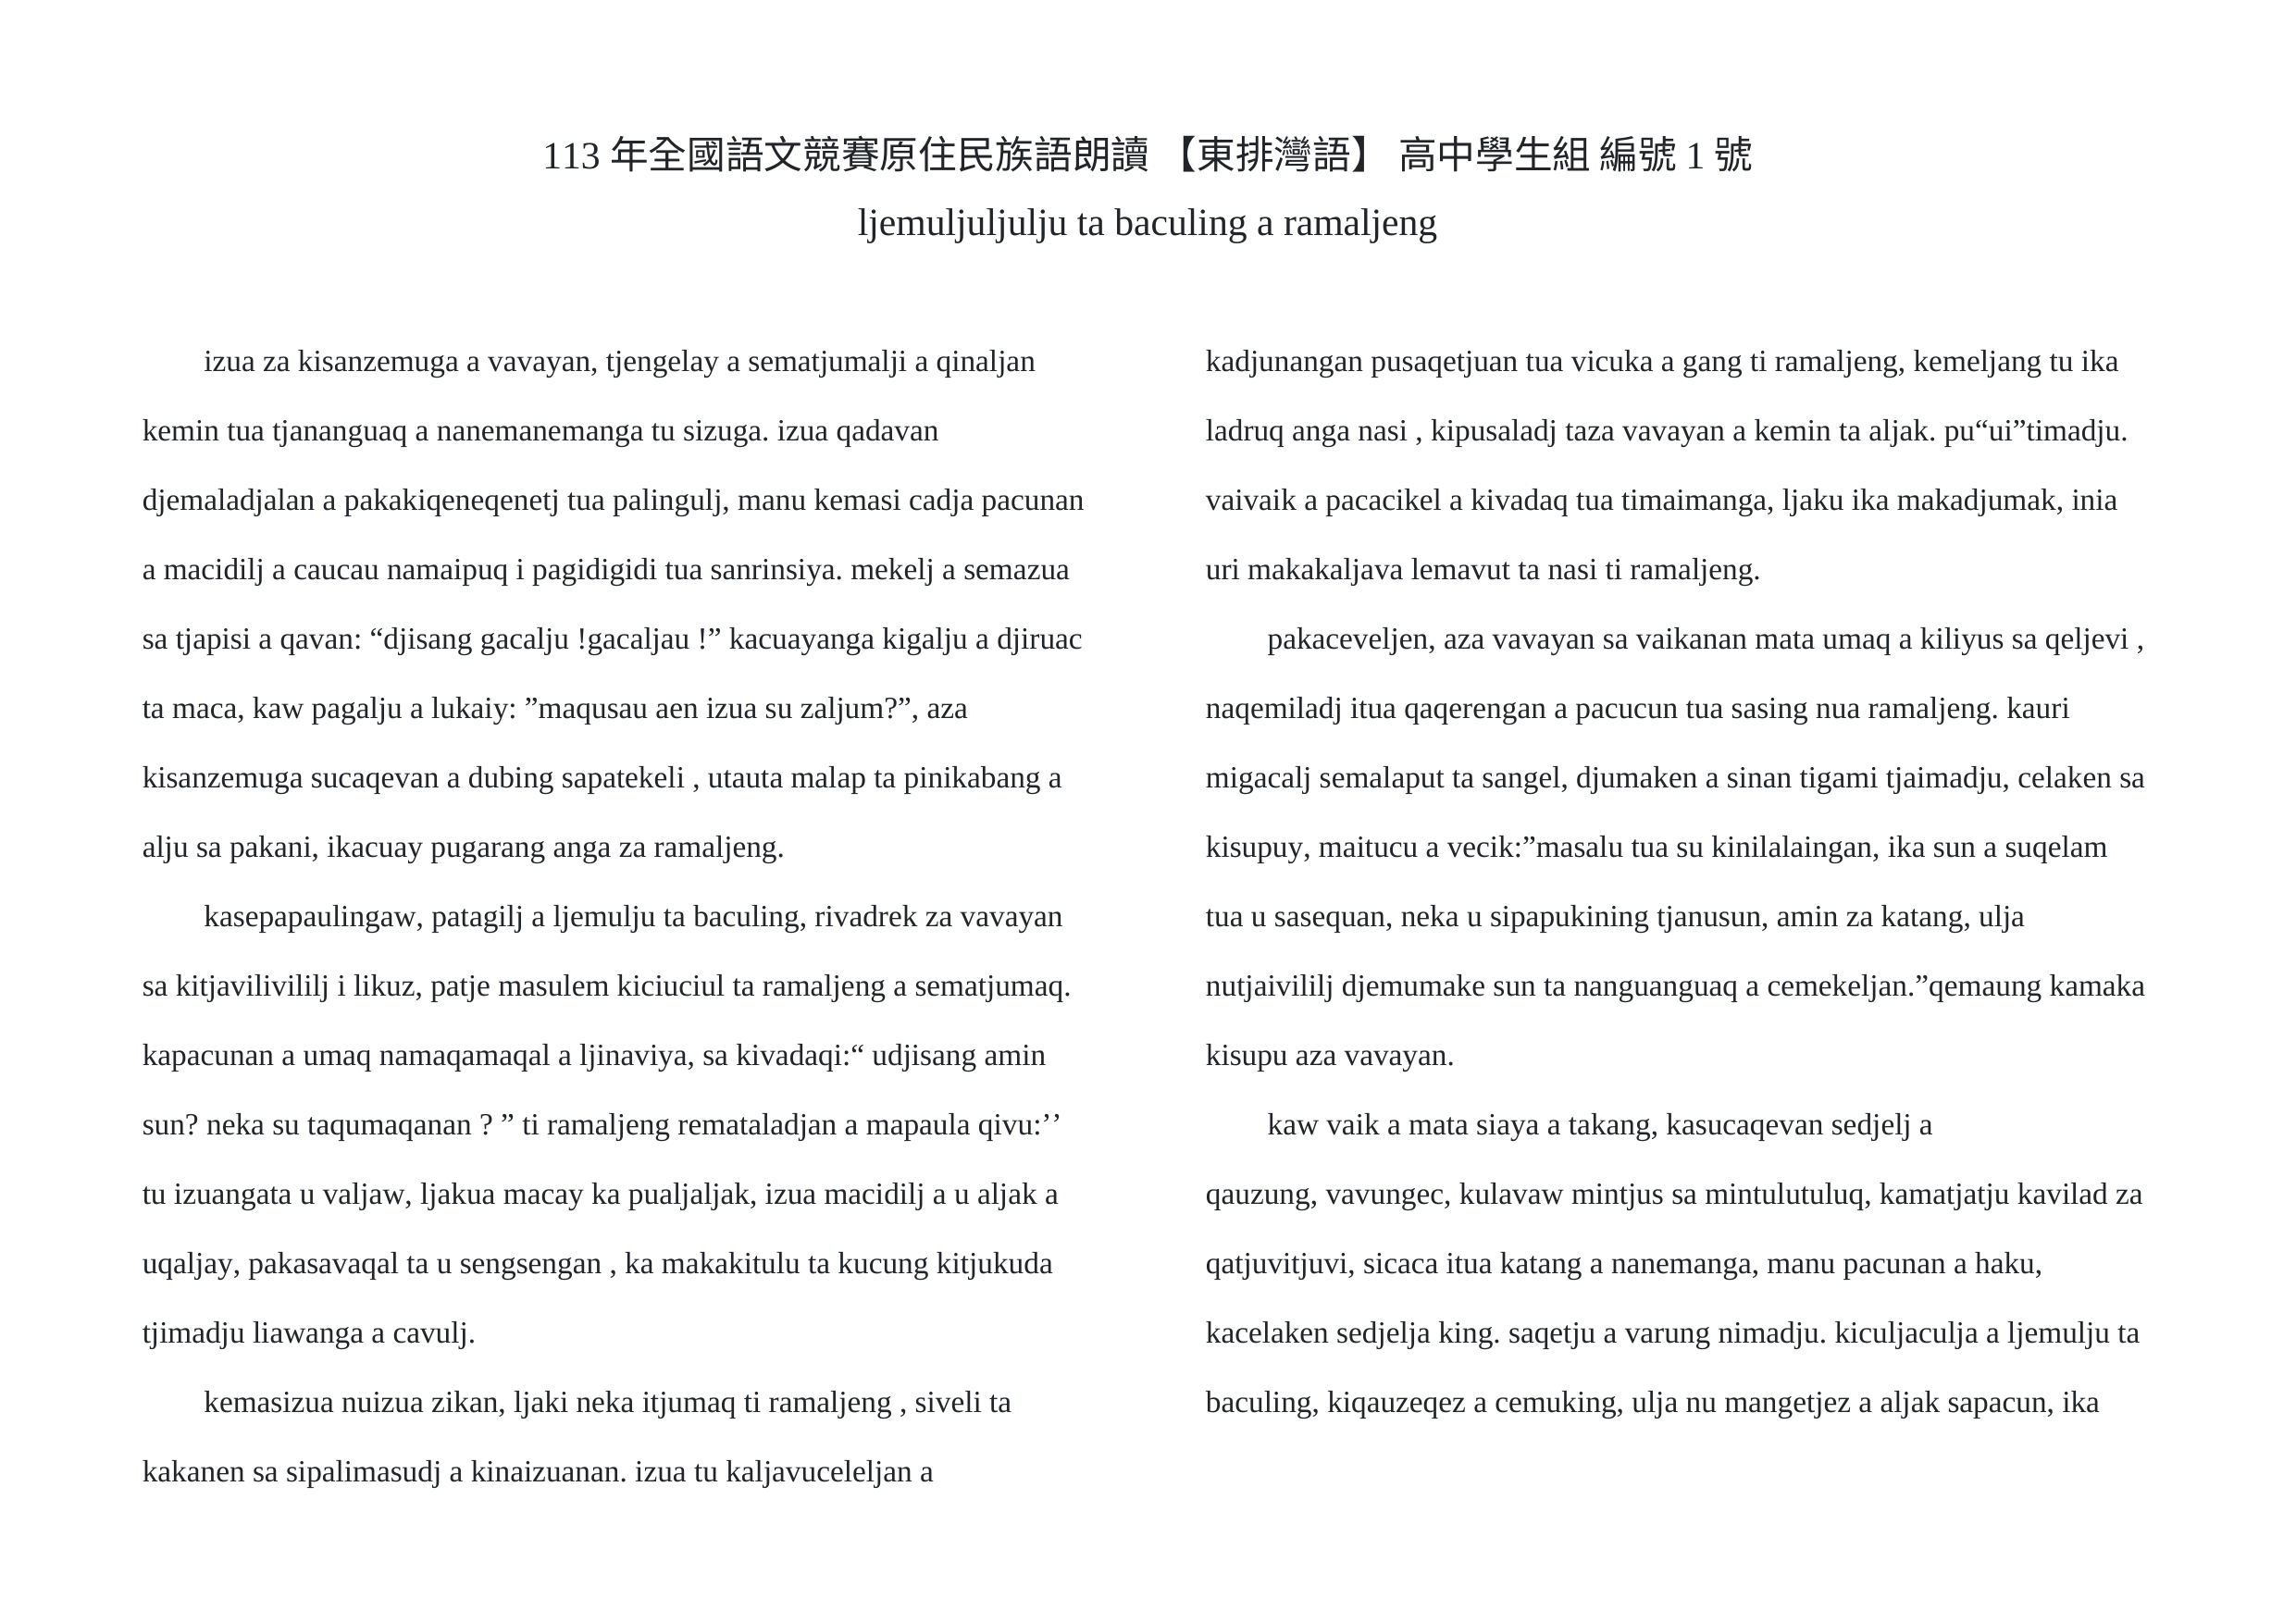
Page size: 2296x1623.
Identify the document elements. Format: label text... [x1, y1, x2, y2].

text izua za kisanzemuga a vavayan, tjengelay a sematjumalji a qinaljan kemin tua tjananguaq a nanemanemanga tu sizuga. izua qadavan djemaladjalan a pakakiqeneqenetj tua palingulj, manu kemasi cadja pacunan a macidilj a caucau namaipuq i pagidigidi tua sanrinsiya. mekelj a semazua sa tjapisi a qavan: “djisang gacalju !gacaljau !” kacuayanga kigalju a djiruac ta maca, kaw pagalju a lukaiy: ”maqusau aen izua su zaljum?”, aza kisanzemuga sucaqevan a dubing sapatekeli , utauta malap ta pinikabang a alju sa pakani, ikacuay pugarang anga za ramaljeng. [142, 326, 1090, 881]
text pakaceveljen, aza vavayan sa vaikanan mata umaq a kiliyus sa qeljevi , naqemiladj itua qaqerengan a pacucun tua sasing nua ramaljeng. kauri migacalj semalaput ta sangel, djumaken a sinan tigami tjaimadju, celaken sa kisupuy, maitucu a vecik:”masalu tua su kinilalaingan, ika sun a suqelam tua u sasequan, neka u sipapukining tjanusun, amin za katang, ulja nutjaivililj djemumake sun ta nanguanguaq a cemekeljan.”qemaung kamaka kisupu aza vavayan. [1206, 603, 2153, 1089]
text kemasizua nuizua zikan, ljaki neka itjumaq ti ramaljeng , siveli ta kakanen sa sipalimasudj a kinaizuanan. izua tu kaljavuceleljan a kadjunangan pusaqetjuan tua vicuka a gang ti ramaljeng, kemeljang tu ika ladruq anga nasi , kipusaladj taza vavayan a kemin ta aljak. pu“ui”timadju. vaivaik a pacacikel a kivadaq tua timaimanga, ljaku ika makadjumak, inia uri makakaljava lemavut ta nasi ti ramaljeng. [142, 1367, 1090, 1505]
text kasepapaulingaw, patagilj a ljemulju ta baculing, rivadrek za vavayan sa kitjavilivililj i likuz, patje masulem kiciuciul ta ramaljeng a sematjumaq. kapacunan a umaq namaqamaqal a ljinaviya, sa kivadaqi:“ udjisang amin sun? neka su taqumaqanan ? ” ti ramaljeng remataladjan a mapaula qivu:’’ tu izuangata u valjaw, ljakua macay ka pualjaljak, izua macidilj a u aljak a uqaljay, pakasavaqal ta u sengsengan , ka makakitulu ta kucung kitjukuda tjimadju liawanga a cavulj. [142, 881, 1090, 1367]
text 113 年全國語文競賽原住民族語朗讀 【東排灣語】 高中學生組 編號 1 號 [142, 118, 2153, 187]
text kemasizua nuizua zikan, ljaki neka itjumaq ti ramaljeng , siveli ta kakanen sa sipalimasudj a kinaizuanan. izua tu kaljavuceleljan a kadjunangan pusaqetjuan tua vicuka a gang ti ramaljeng, kemeljang tu ika ladruq anga nasi , kipusaladj taza vavayan a kemin ta aljak. pu“ui”timadju. vaivaik a pacacikel a kivadaq tua timaimanga, ljaku ika makadjumak, inia uri makakaljava lemavut ta nasi ti ramaljeng. [1206, 326, 2153, 603]
text ljemuljuljulju ta baculing a ramaljeng [142, 187, 2153, 256]
